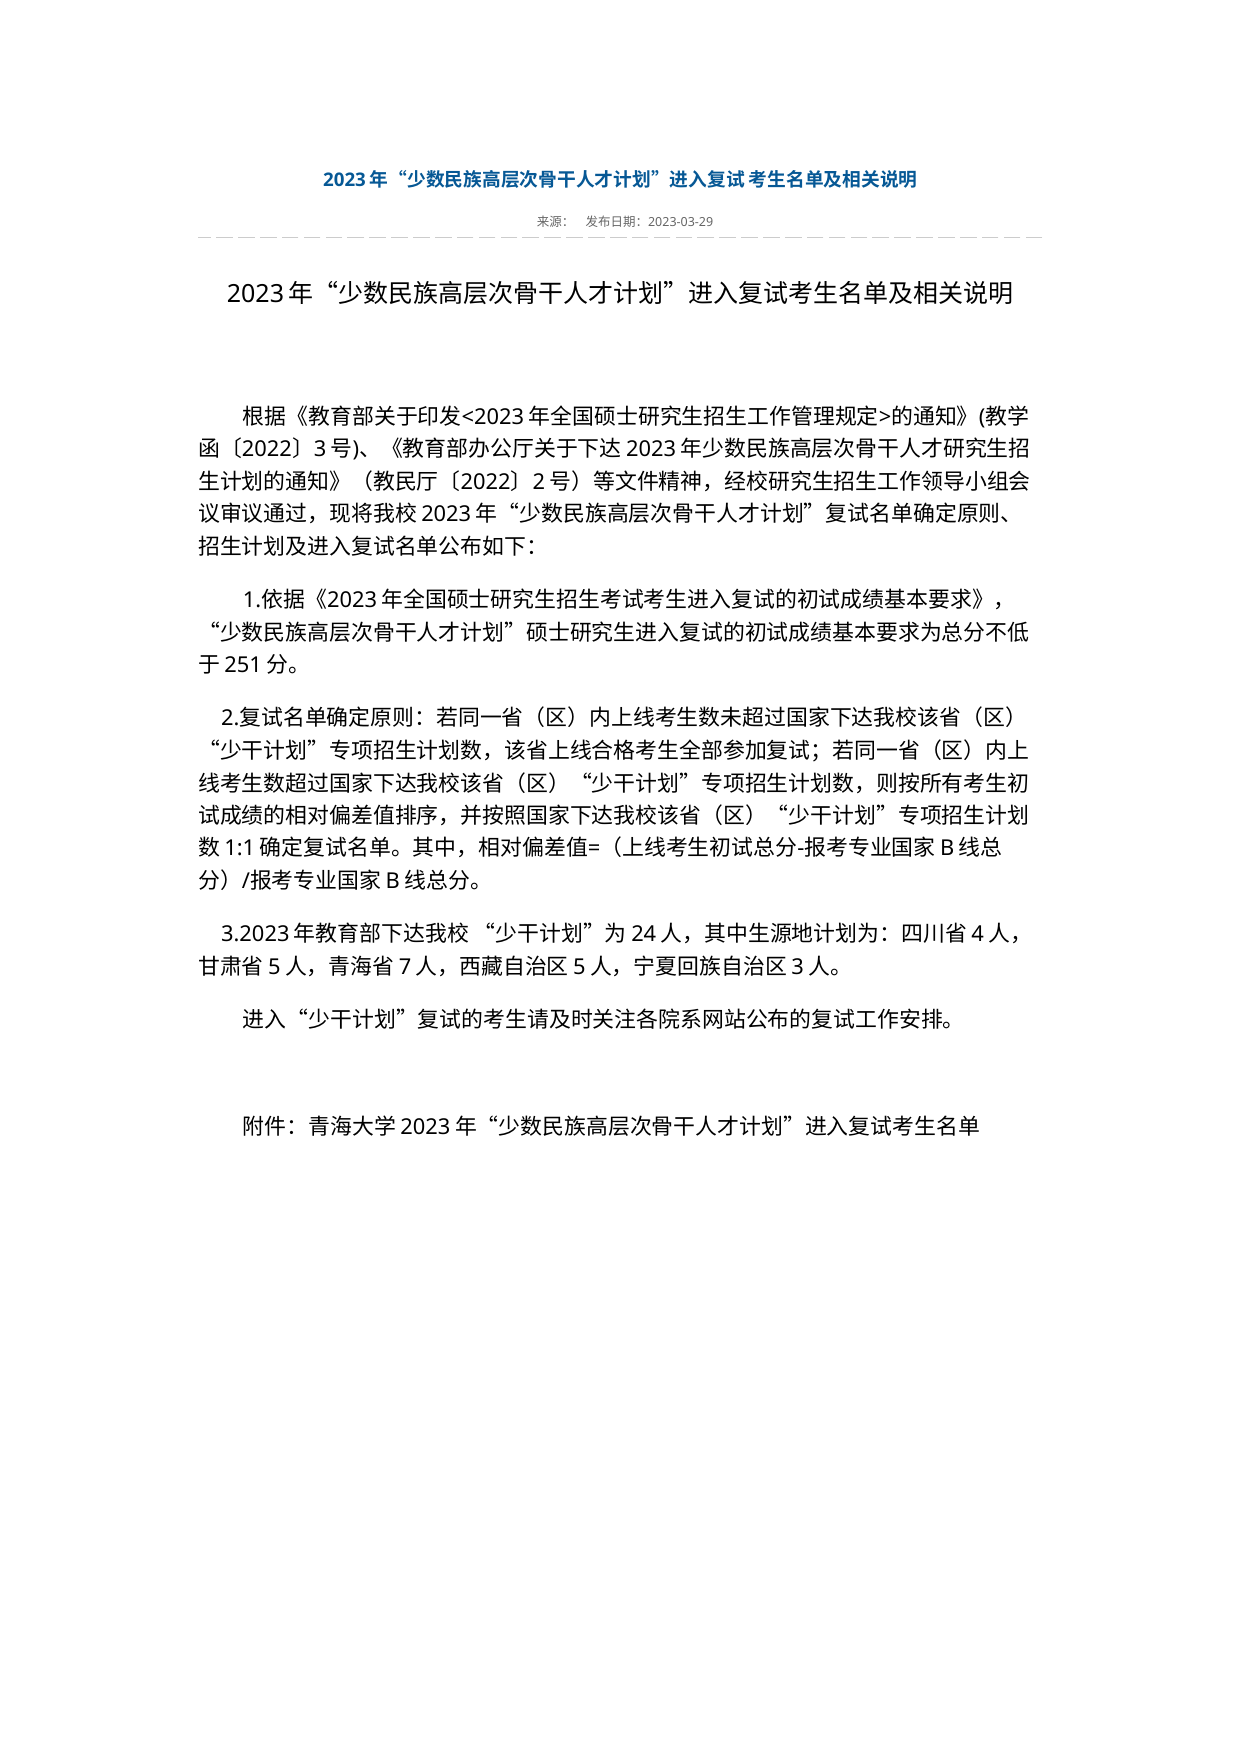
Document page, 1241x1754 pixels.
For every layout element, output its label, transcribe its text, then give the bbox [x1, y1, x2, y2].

text 3.2023年教育部下达我校 “少干计划”为24人，其中生源地计划为：四川省4人，甘肃省5人，青海省7人，西藏自治区5人，宁夏回族自治区3人。 [198, 916, 1042, 981]
text 进入“少干计划”复试的考生请及时关注各院系网站公布的复试工作安排。 [198, 1002, 1042, 1034]
text 附件：青海大学2023年“少数民族高层次骨干人才计划”进入复试考生名单 [198, 1108, 1042, 1141]
subtitle 2023年“少数民族高层次骨干人才计划”进入复试 考生名单及相关说明 [187, 162, 1053, 194]
text 2.复试名单确定原则：若同一省（区）内上线考生数未超过国家下达我校该省（区）“少干计划”专项招生计划数，该省上线合格考生全部参加复试；若同一省（区）内上线考生数超过国家下达我校该省（区）“少干计划”专项招生计划数，则按所有考生初试成绩的相对偏差值排序，并按照国家下达我校该省（区）“少干计划”专项招生计划数1:1确定复试名单。其中，相对偏差值=（上线考生初试总分-报考专业国家B线总分）/报考专业国家B线总分。 [198, 700, 1042, 895]
text 1.依据《2023年全国硕士研究生招生考试考生进入复试的初试成绩基本要求》，“少数民族高层次骨干人才计划”硕士研究生进入复试的初试成绩基本要求为总分不低于251分。 [198, 582, 1042, 679]
text 来源： 发布日期：2023-03-29 [198, 205, 1042, 238]
text 2023年“少数民族高层次骨干人才计划”进入复试考生名单及相关说明 [198, 259, 1042, 324]
text 根据《教育部关于印发<2023年全国硕士研究生招生工作管理规定>的通知》(教学函〔2022〕3号)、《教育部办公厅关于下达2023年少数民族高层次骨干人才研究生招生计划的通知》（教民厅〔2022〕2号）等文件精神，经校研究生招生工作领导小组会议审议通过，现将我校2023年“少数民族高层次骨干人才计划”复试名单确定原则、招生计划及进入复试名单公布如下： [198, 398, 1042, 561]
